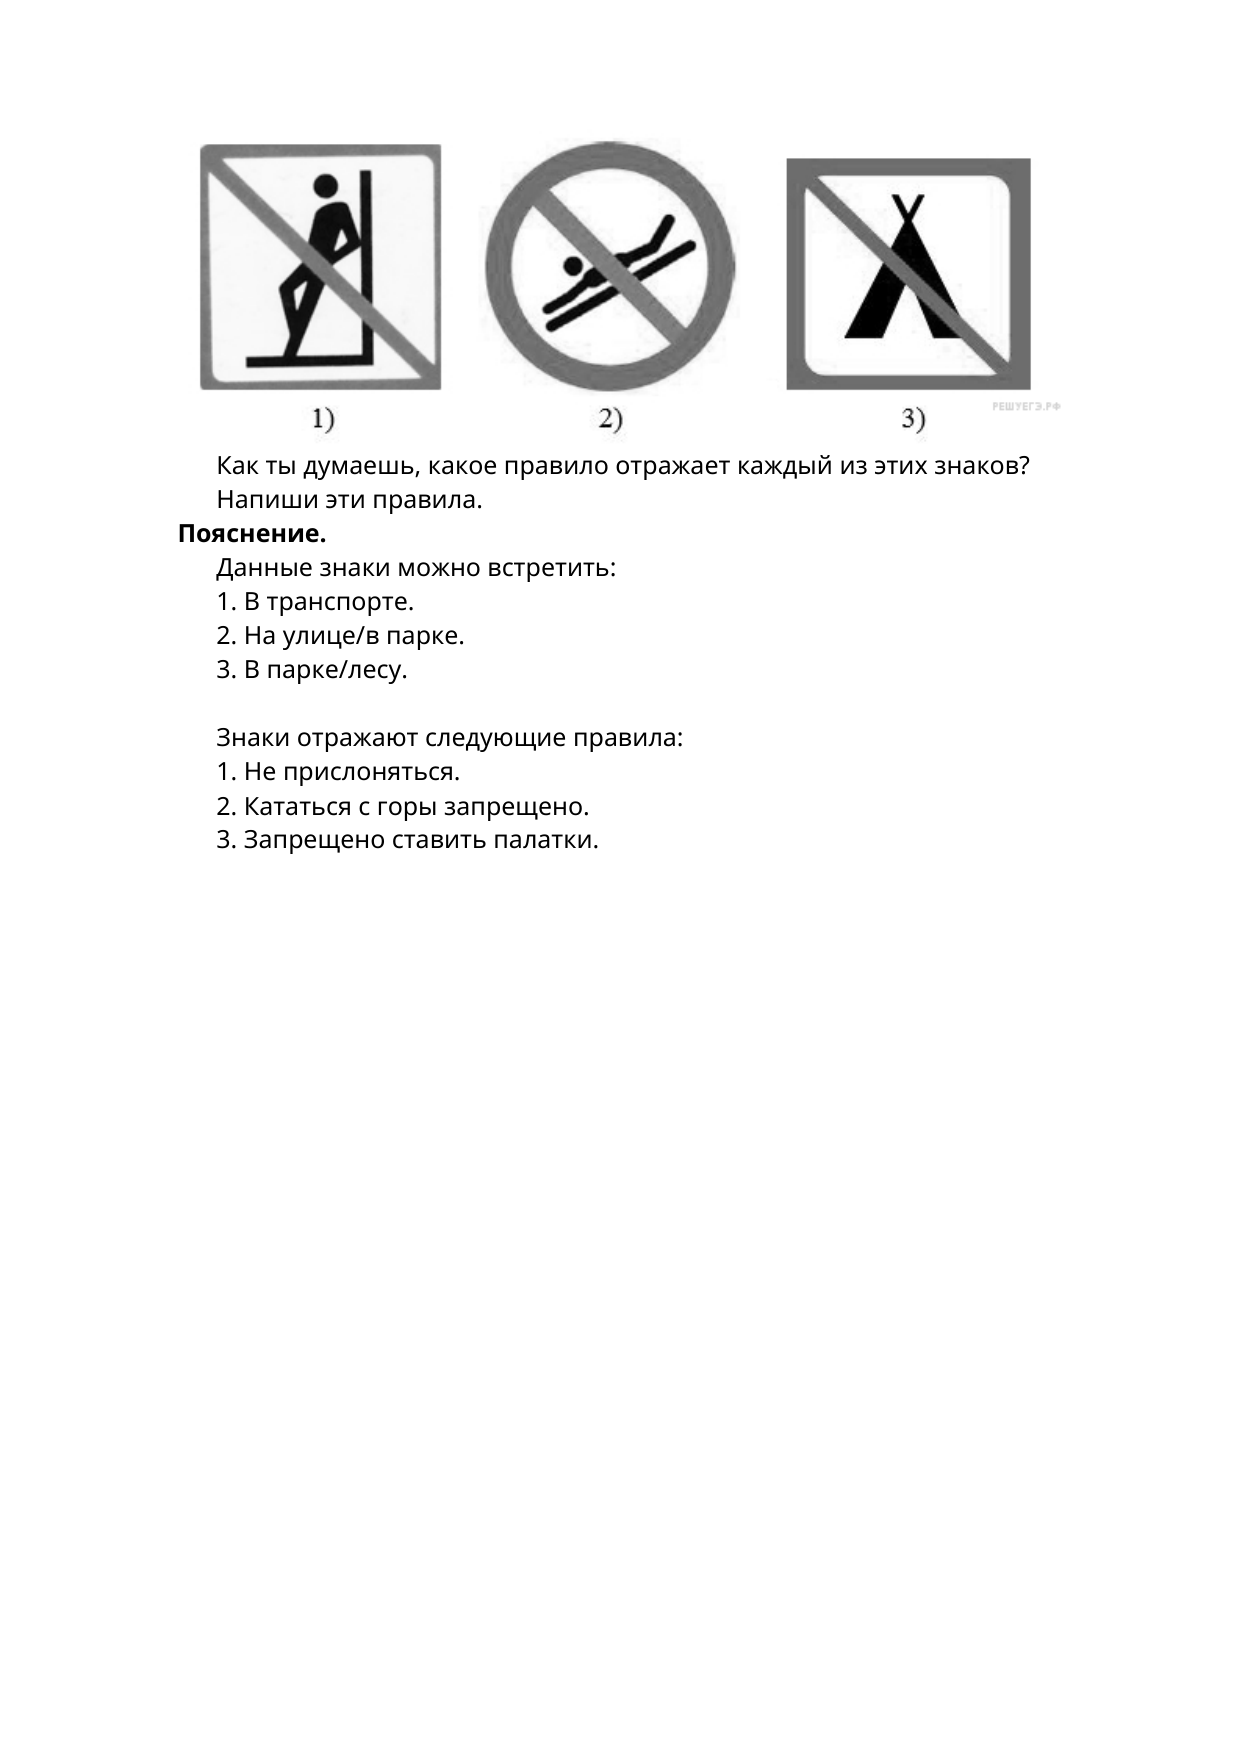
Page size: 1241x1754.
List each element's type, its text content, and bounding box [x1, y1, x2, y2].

text Напиши эти правила. [177, 482, 1152, 516]
text Знаки отражают следующие правила: [177, 720, 1152, 754]
picture [177, 118, 1067, 448]
text 1. Не прислоняться. [177, 754, 1152, 788]
text 2. Кататься с горы запрещено. [177, 788, 1152, 822]
text 3. В парке/лесу. [177, 652, 1152, 686]
text Пояснение. [177, 516, 1152, 550]
text 1. В транспорте. [177, 584, 1152, 618]
text 3. Запрещено ставить палатки. [177, 822, 1152, 856]
text Данные знаки можно встретить: [177, 550, 1152, 584]
text 2. На улице/в парке. [177, 618, 1152, 652]
text Как ты думаешь, какое правило отражает каждый из этих знаков? [177, 447, 1152, 482]
